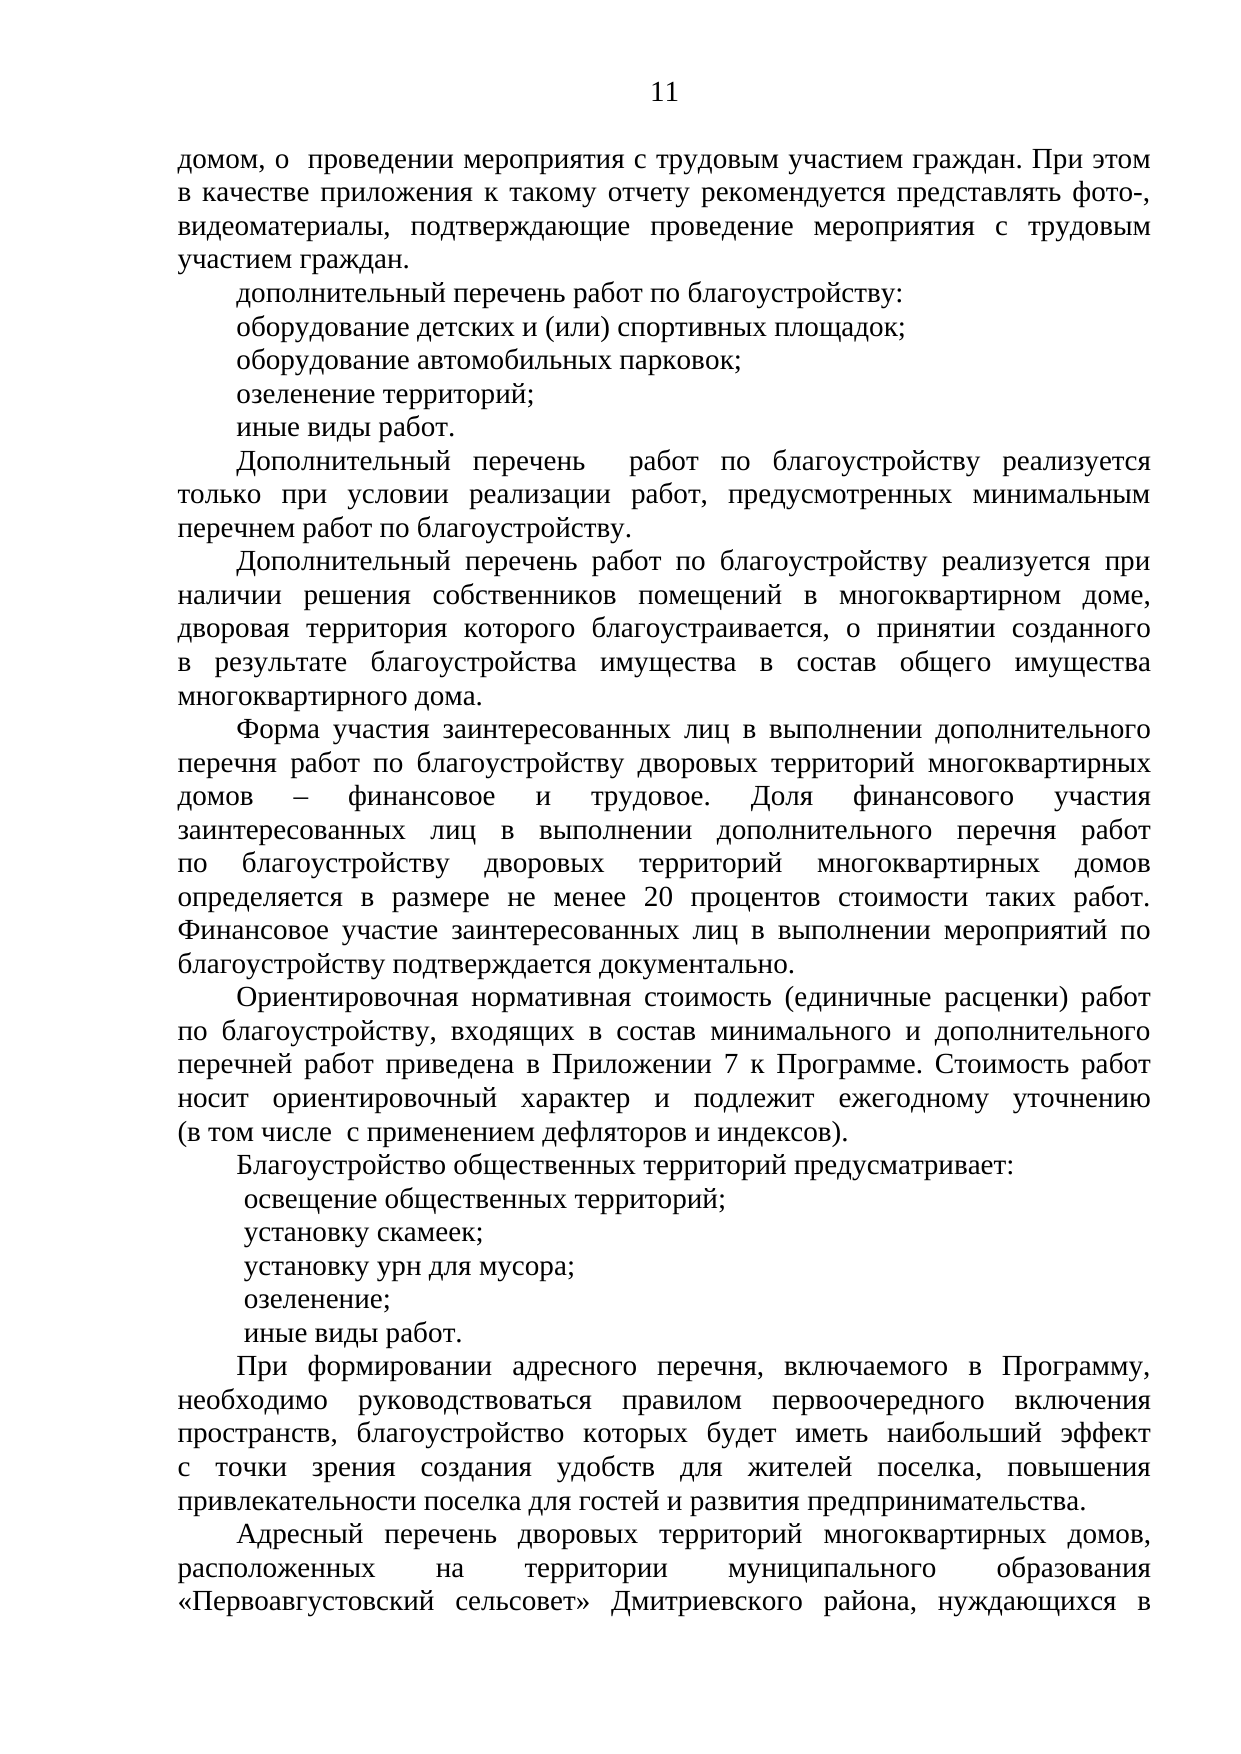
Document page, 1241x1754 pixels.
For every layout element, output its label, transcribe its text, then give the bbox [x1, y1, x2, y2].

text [177, 1516, 1152, 1617]
text освещение общественных территорий; [177, 1181, 1152, 1214]
text установку скамеек; [177, 1214, 1152, 1248]
text Форма участия заинтересованных лиц в выполнении дополнительного перечня работ по благоустройству дворовых территорий многоквартирных домов – финансовое и трудовое. Доля финансового участия заинтересованных лиц в выполнении дополнительного перечня работ по благоустройству дворовых территорий многоквартирных домов определяется в размере не менее 20 процентов стоимости таких работ. Финансовое участие заинтересованных лиц в выполнении мероприятий по благоустройству подтверждается документально. [177, 711, 1152, 979]
text оборудование детских и (или) спортивных площадок; [177, 309, 1152, 342]
text Ориентировочная нормативная стоимость (единичные расценки) работ по благоустройству, входящих в состав минимального и дополнительного перечней работ приведена в Приложении 7 к Программе. Стоимость работ носит ориентировочный характер и подлежит ежегодному уточнению (в том числе с применением дефляторов и индексов). [177, 979, 1152, 1147]
text установку урн для мусора; [177, 1248, 1152, 1281]
text дополнительный перечень работ по благоустройству: [177, 275, 1152, 309]
text иные виды работ. [177, 1315, 1152, 1348]
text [177, 141, 1152, 275]
text Дополнительный перечень работ по благоустройству реализуется только при условии реализации работ, предусмотренных минимальным перечнем работ по благоустройству. [177, 443, 1152, 543]
text При формировании адресного перечня, включаемого в Программу, необходимо руководствоваться правилом первоочередного включения пространств, благоустройство которых будет иметь наибольший эффект с точки зрения создания удобств для жителей поселка, повышения привлекательности поселка для гостей и развития предпринимательства. [177, 1348, 1152, 1516]
text Дополнительный перечень работ по благоустройству реализуется при наличии решения собственников помещений в многоквартирном доме, дворовая территория которого благоустраивается, о принятии созданного в результате благоустройства имущества в состав общего имущества многоквартирного дома. [177, 543, 1152, 711]
text озеленение; [177, 1281, 1152, 1315]
text Благоустройство общественных территорий предусматривает: [177, 1147, 1152, 1181]
text озеленение территорий; [177, 376, 1152, 409]
text иные виды работ. [177, 409, 1152, 443]
text оборудование автомобильных парковок; [177, 342, 1152, 376]
